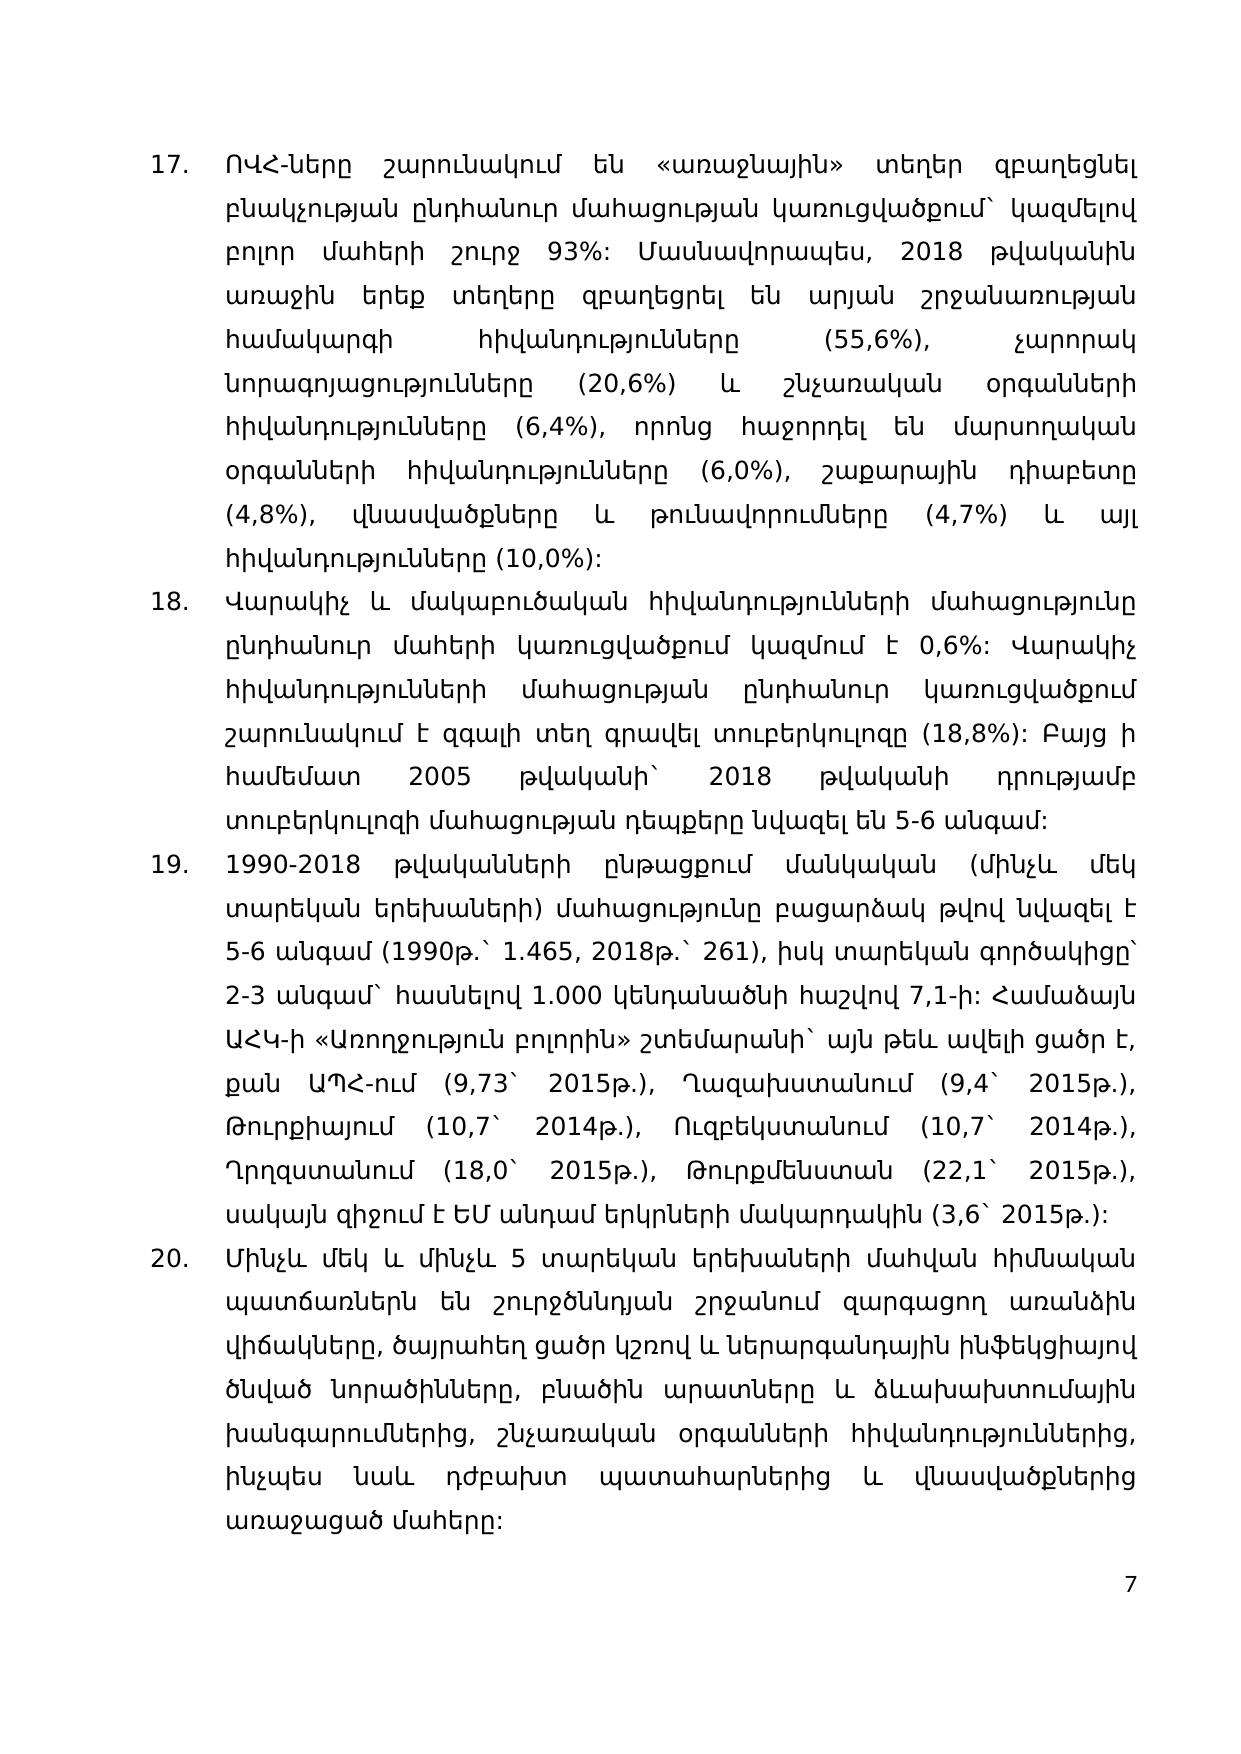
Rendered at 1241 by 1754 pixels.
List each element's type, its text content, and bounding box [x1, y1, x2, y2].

list Մինչև մեկ և մինչև 5 տարեկան երեխաների մահվան հիմնական պատճառներն են շուրջծննդյան շրջանում զարգացող առանձին վիճակները, ծայրահեղ ցածր կշռով և ներարգանդային ինֆեկցիայով ծնված նորածինները, բնածին արատները և ձևախախտումային խանգարումներից, շնչառական օրգանների հիվանդություններից, ինչպես նաև դժբախտ պատահարներից և վնասվածքներից առաջացած մահերը: [150, 1244, 1137, 1535]
list ՈՎՀ-ները շարունակում են «առաջնային» տեղեր զբաղեցնել բնակչության ընդհանուր մահացության կառուցվածքում` կազմելով բոլոր մահերի շուրջ 93%: Մասնավորապես, 2018 թվականին առաջին երեք տեղերը զբաղեցրել են արյան շրջանառության համակարգի հիվանդությունները (55,6%), չարորակ նորագոյացությունները (20,6%) և շնչառական օրգանների հիվանդությունները (6,4%), որոնց հաջորդել են մարսողական օրգանների հիվանդությունները (6,0%), շաքարային դիաբետը (4,8%), վնասվածքները և թունավորումները (4,7%) և այլ հիվանդությունները (10,0%): [150, 150, 1137, 573]
list Վարակիչ և մակաբուծական հիվանդությունների մահացությունը ընդհանուր մահերի կառուցվածքում կազմում է 0,6%: Վարակիչ հիվանդությունների մահացության ընդհանուր կառուցվածքում շարունակում է զգալի տեղ գրավել տուբերկուլոզը (18,8%): Բայց ի համեմատ 2005 թվականի` 2018 թվականի դրությամբ տուբերկուլոզի մահացության դեպքերը նվազել են 5-6 անգամ: [150, 587, 1137, 835]
list 1990-2018 թվականների ընթացքում մանկական (մինչև մեկ տարեկան երեխաների) մահացությունը բացարձակ թվով նվազել է 5-6 անգամ (1990թ.` 1.465, 2018թ.` 261), իսկ տարեկան գործակիցը՝ 2-3 անգամ` հասնելով 1.000 կենդանածնի հաշվով 7,1-ի: Համաձայն ԱՀԿ-ի «Առողջություն բոլորին» շտեմարանի` այն թեև ավելի ցածր է, քան ԱՊՀ-ում (9,73` 2015թ.), Ղազախստանում (9,4` 2015թ.), Թուրքիայում (10,7` 2014թ.), Ուզբեկստանում (10,7` 2014թ.), Ղրղզստանում (18,0` 2015թ.), Թուրքմենստան (22,1` 2015թ.), սակայն զիջում է ԵՄ անդամ երկրների մակարդակին (3,6` 2015թ.): [150, 850, 1137, 1229]
